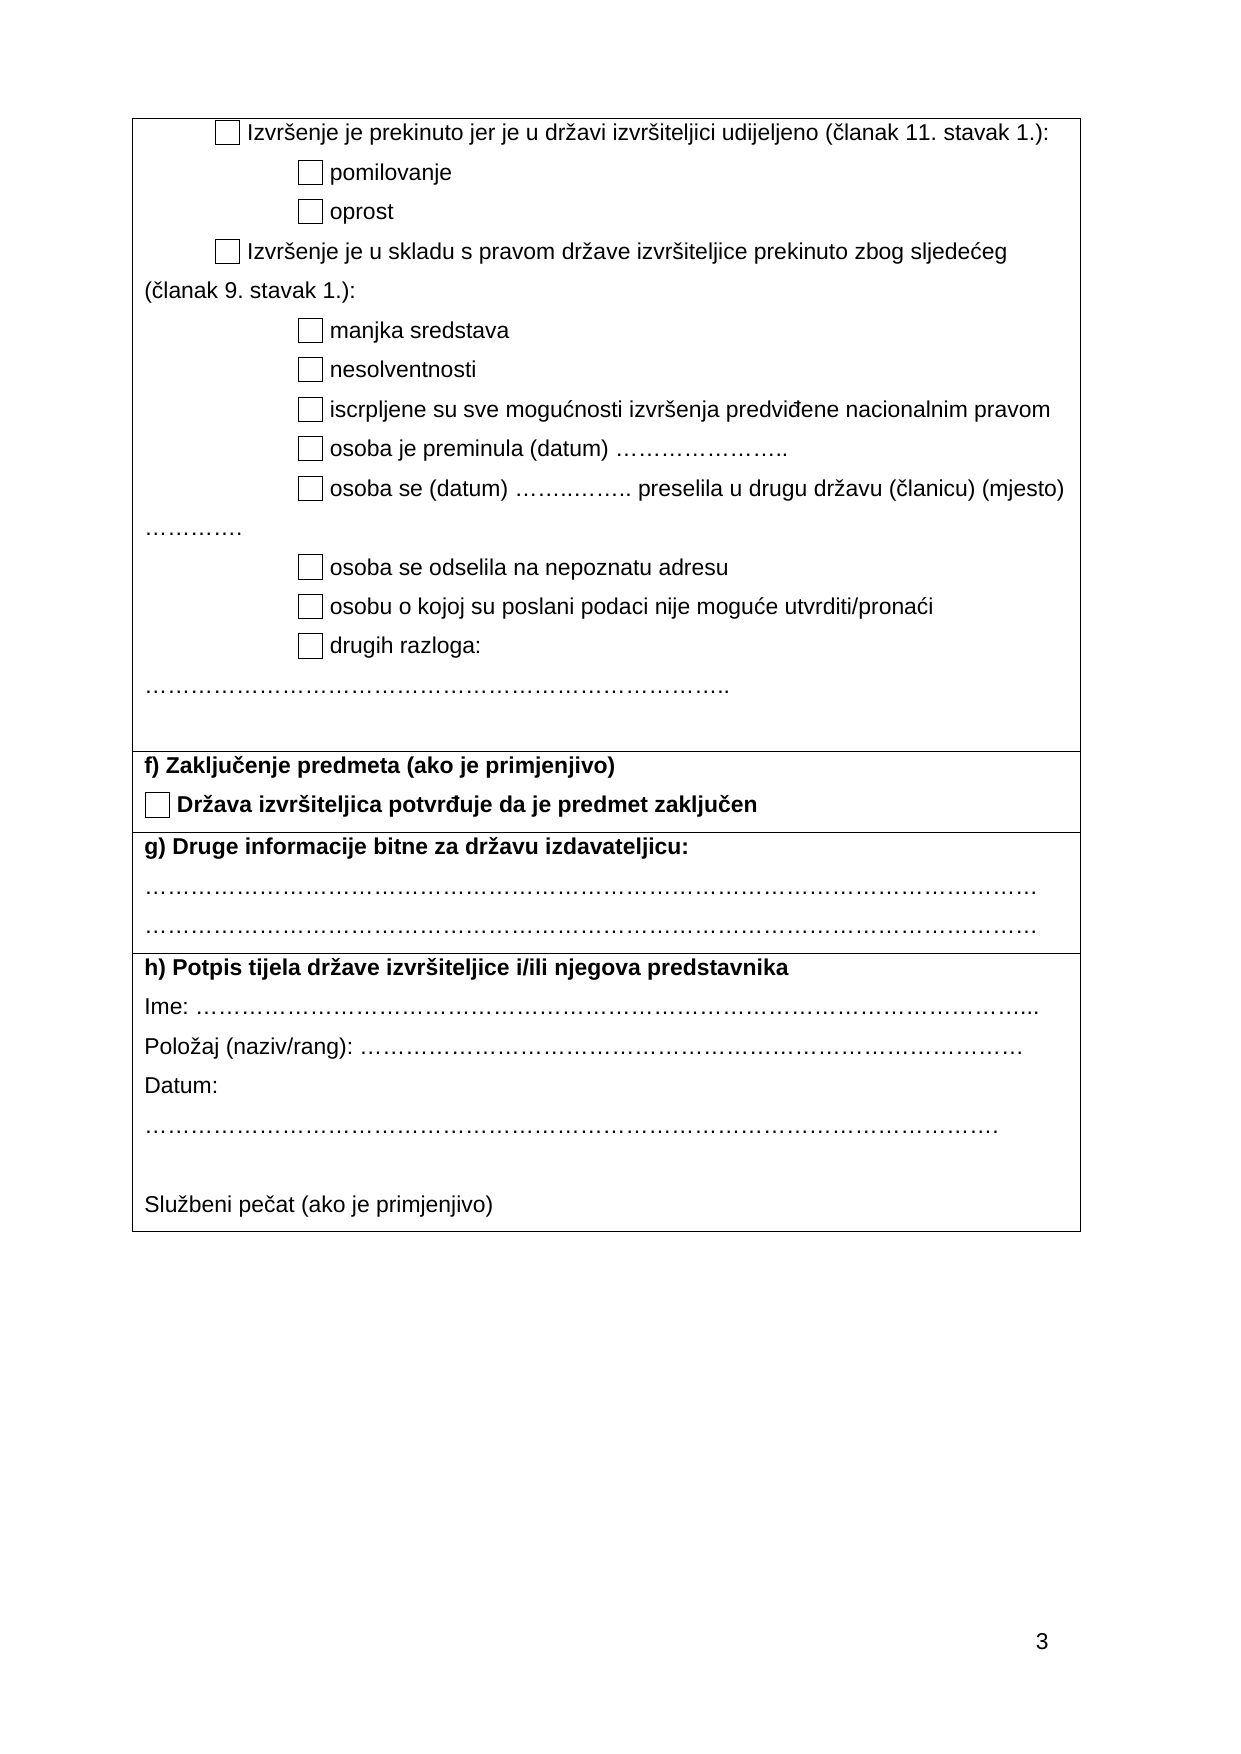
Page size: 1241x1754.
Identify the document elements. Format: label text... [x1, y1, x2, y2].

table_cell f) Zaključenje predmeta (ako je primjenjivo) Država izvršiteljica potvrđuje da je predmet zaključen [133, 752, 1080, 832]
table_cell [133, 119, 1080, 751]
table_cell h) Potpis tijela države izvršiteljice i/ili njegova predstavnika Ime: ………………………………………………………………………………………………... Položaj (naziv/rang): …………………………………………………………………………… Datum: …………………………………………………………………………………………………. Službeni pečat (ako je primjenjivo) [133, 954, 1080, 1231]
table_cell g) Druge informacije bitne za državu izdavateljicu: ……………………………………………………………………………………………………… ……………………………………………………………………………………………………… [133, 833, 1080, 953]
